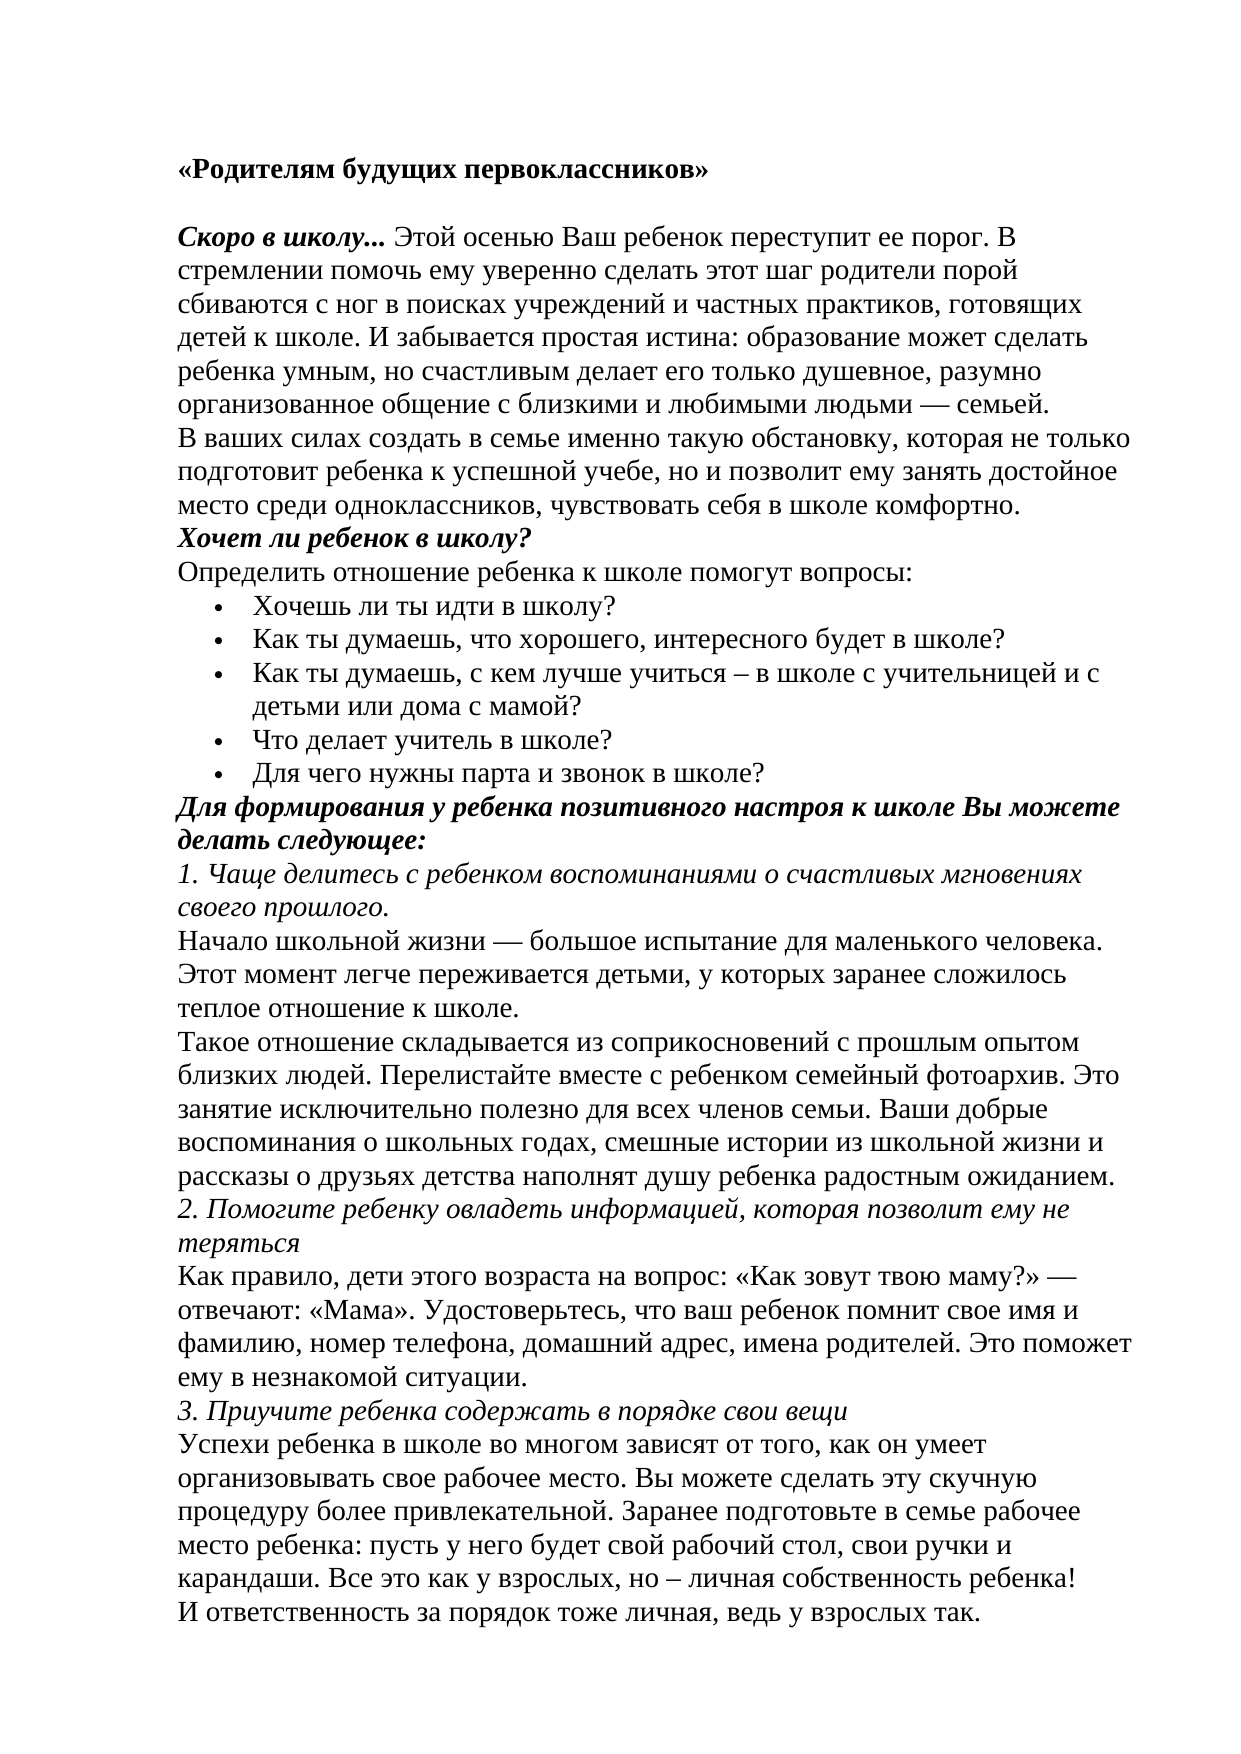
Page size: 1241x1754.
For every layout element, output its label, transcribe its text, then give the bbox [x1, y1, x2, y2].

text Скоро в школу... Этой осенью Ваш ребенок переступит ее порог. В стремлении помочь ему уверенно сделать этот шаг родители порой сбиваются с ног в поисках учреждений и частных практиков, готовящих детей к школе. И забывается простая истина: образование может сделать ребенка умным, но счастливым делает его только душевное, разумно организованное общение с близкими и любимыми людьми — семьей. [177, 219, 1152, 420]
list Для чего нужны парта и звонок в школе? [215, 755, 1152, 789]
text Хочет ли ребенок в школу? [177, 521, 1152, 554]
text Успехи ребенка в школе во многом зависят от того, как он умеет организовывать свое рабочее место. Вы можете сделать эту скучную процедуру более привлекательной. Заранее подготовьте в семье рабочее место ребенка: пусть у него будет свой рабочий стол, свои ручки и карандаши. Все это как у взрослых, но – личная собственность ребенка! [177, 1426, 1152, 1594]
text И ответственность за порядок тоже личная, ведь у взрослых так. [177, 1594, 1152, 1627]
text «Родителям будущих первоклассников» [177, 152, 1152, 185]
list Как ты думаешь, с кем лучше учиться – в школе с учительницей и с детьми или дома с мамой? [215, 655, 1152, 722]
list Что делает учитель в школе? [215, 722, 1152, 755]
list Хочешь ли ты идти в школу? [215, 588, 1152, 621]
text Этот момент легче переживается детьми, у которых заранее сложилось теплое отношение к школе. [177, 957, 1152, 1024]
text 1. Чаще делитесь с ребенком воспоминаниями о счастливых мгновениях своего прошлого. [177, 856, 1152, 923]
text Начало школьной жизни — большое испытание для маленького человека. [177, 923, 1152, 957]
text Определить отношение ребенка к школе помогут вопросы: [177, 554, 1152, 588]
text 2. Помогите ребенку овладеть информацией, которая позволит ему не теряться [177, 1191, 1152, 1258]
list Как ты думаешь, что хорошего, интересного будет в школе? [215, 621, 1152, 655]
text 3. Приучите ребенка содержать в порядке свои вещи [177, 1393, 1152, 1426]
text В ваших силах создать в семье именно такую обстановку, которая не только подготовит ребенка к успешной учебе, но и позволит ему занять достойное место среди одноклассников, чувствовать себя в школе комфортно. [177, 420, 1152, 521]
text Для формирования у ребенка позитивного настроя к школе Вы можете делать следующее: [177, 789, 1152, 856]
text Как правило, дети этого возраста на вопрос: «Как зовут твою маму?» — отвечают: «Мама». Удостоверьтесь, что ваш ребенок помнит свое имя и фамилию, номер телефона, домашний адрес, имена родителей. Это поможет ему в незнакомой ситуации. [177, 1258, 1152, 1393]
text Такое отношение складывается из соприкосновений с прошлым опытом близких людей. Перелистайте вместе с ребенком семейный фотоархив. Это занятие исключительно полезно для всех членов семьи. Ваши добрые воспоминания о школьных годах, смешные истории из школьной жизни и рассказы о друзьях детства наполнят душу ребенка радостным ожиданием. [177, 1024, 1152, 1191]
